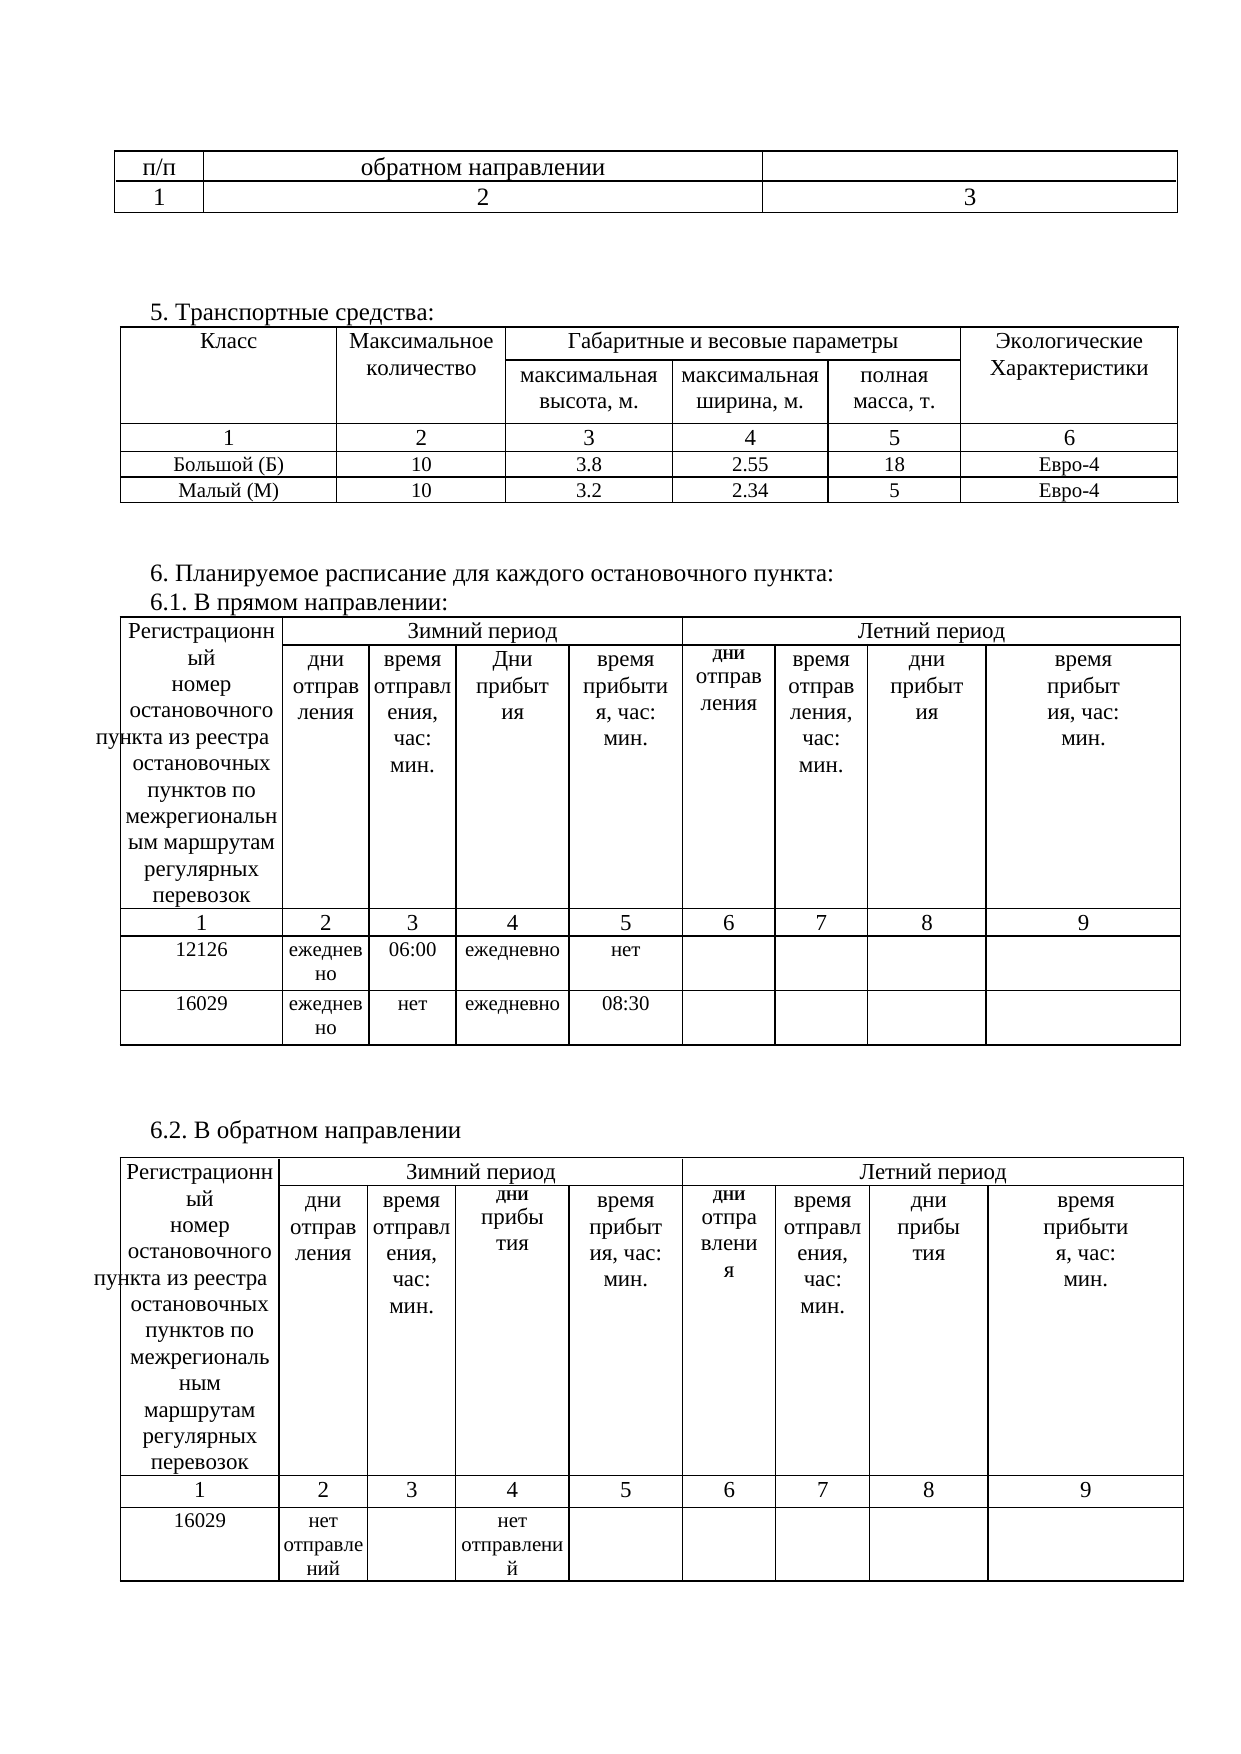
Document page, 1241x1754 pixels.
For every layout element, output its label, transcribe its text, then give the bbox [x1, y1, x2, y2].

table_cell 2 [204, 182, 762, 212]
table_cell 16029 [121, 1508, 278, 1580]
table_cell 7 [776, 909, 867, 935]
text 6.1. В прямом направлении: [150, 587, 1090, 616]
table_cell Евро-4 [961, 452, 1177, 476]
table_cell 18 [829, 452, 960, 476]
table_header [204, 152, 762, 180]
table_cell время отправл ения, час: мин. [370, 646, 455, 907]
table_cell дни прибыт ия [868, 646, 985, 907]
table_header Летний период [683, 618, 1180, 644]
table_cell 4 [457, 909, 568, 935]
table_cell максимальная ширина, м. [673, 361, 827, 423]
table_header N п/п [115, 152, 203, 180]
table_cell 6 [683, 909, 774, 935]
table_cell 3 [506, 424, 672, 451]
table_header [763, 152, 1177, 180]
table_cell дни прибы тия [870, 1186, 987, 1475]
table_cell время отправ ления, час: мин. [776, 646, 867, 907]
table_cell [683, 937, 774, 990]
table_cell 7 [776, 1476, 869, 1507]
table_cell 2 [337, 424, 505, 451]
table_cell [368, 1508, 455, 1580]
table_cell 5 [570, 909, 682, 935]
table_cell 5 [570, 1476, 682, 1507]
table_cell 4 [673, 424, 827, 451]
table_cell 2.55 [673, 452, 827, 476]
table_cell нет [370, 991, 455, 1044]
table_cell 5 [829, 478, 960, 502]
table_cell нет отправлений [280, 1508, 367, 1580]
table_cell [683, 991, 774, 1044]
table_cell 4 [456, 1476, 568, 1507]
table_cell 2.34 [673, 478, 827, 502]
table_cell Большой (Б) [121, 452, 336, 476]
table_cell 6 [683, 1476, 775, 1507]
table_header Зимний период [283, 618, 682, 644]
table_cell 3 [370, 909, 455, 935]
table_cell полная масса, т. [829, 361, 960, 423]
table_cell 2 [280, 1476, 367, 1507]
table_header Габаритные и весовые параметры [506, 328, 960, 359]
table_cell ежедневно [457, 937, 568, 990]
table_cell ежедневно [457, 991, 568, 1044]
table_cell время отправл ения, час: мин. [368, 1186, 455, 1475]
table_cell [868, 991, 985, 1044]
table_cell [776, 937, 867, 990]
table_cell время отправл ения, час: мин. [776, 1186, 869, 1475]
table_cell дни отправ ления [280, 1186, 367, 1475]
table_header Максимальное количество [337, 328, 505, 423]
table_cell 9 [987, 909, 1180, 935]
table_header Зимний период [280, 1158, 682, 1185]
table_cell время прибыти я, час: мин. [570, 646, 682, 907]
table_cell [987, 991, 1180, 1044]
table_cell Дни прибыт ия [457, 646, 568, 907]
table_cell 3.8 [506, 452, 672, 476]
table_cell 12126 [121, 937, 282, 990]
table_cell 1 [121, 909, 282, 935]
table_cell 10 [337, 452, 505, 476]
table_cell нет [570, 937, 682, 990]
table_header Регистрационный номер остановочного пункта из реестра остановочных пунктов по межрегиональным маршрутам регулярных перевозок [121, 618, 282, 907]
table_cell 5 [829, 424, 960, 451]
table_cell ДНИ отпра влени я [683, 1186, 775, 1475]
table_cell 08:30 [570, 991, 682, 1044]
table_header Экологические Характеристики [961, 328, 1177, 423]
table_cell 2 [283, 909, 368, 935]
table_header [121, 1158, 279, 1475]
table_cell [776, 1508, 869, 1580]
table_cell время прибыти я, час: мин. [989, 1186, 1183, 1475]
table_cell 8 [870, 1476, 987, 1507]
table_cell нет отправлений [456, 1508, 568, 1580]
table_cell Евро-4 [961, 478, 1177, 502]
table_cell ежедневно [283, 991, 368, 1044]
text 5. Транспортные средства: [150, 297, 1090, 326]
table_cell 6 [961, 424, 1177, 451]
table_cell [683, 1508, 775, 1580]
table_cell [987, 937, 1180, 990]
table_cell ДНИ отправ ления [683, 646, 774, 907]
table_cell 1 [121, 1476, 278, 1507]
table_cell Малый (М) [121, 478, 336, 502]
table_cell 1 [115, 181, 203, 212]
table_cell максимальная высота, м. [506, 361, 672, 423]
table_cell [776, 991, 867, 1044]
table_cell 1 [121, 424, 336, 451]
table_header Летний период [683, 1158, 1183, 1185]
table_cell 06:00 [370, 937, 455, 990]
table_cell дни отправ ления [283, 646, 368, 907]
table_cell время прибыт ия, час: мин. [987, 646, 1180, 907]
table_cell [868, 937, 985, 990]
table_cell 3 [368, 1476, 455, 1507]
table_cell [989, 1508, 1183, 1580]
table_cell [570, 1508, 682, 1580]
table_cell 3.2 [506, 478, 672, 502]
table_cell [870, 1508, 987, 1580]
text 6. Планируемое расписание для каждого остановочного пункта: [150, 558, 1090, 587]
table_cell 16029 [121, 991, 282, 1044]
table_cell 10 [337, 478, 505, 502]
table_cell 8 [868, 909, 985, 935]
table_header Класс [121, 328, 336, 423]
table_cell время прибыт ия, час: мин. [570, 1186, 682, 1475]
table_cell 3 [763, 180, 1177, 212]
table_cell ДНИ прибы тия [456, 1186, 568, 1475]
table_cell 9 [989, 1476, 1183, 1507]
text 6.2. В обратном направлении [150, 1116, 1090, 1144]
table_cell ежедневно [283, 937, 368, 990]
